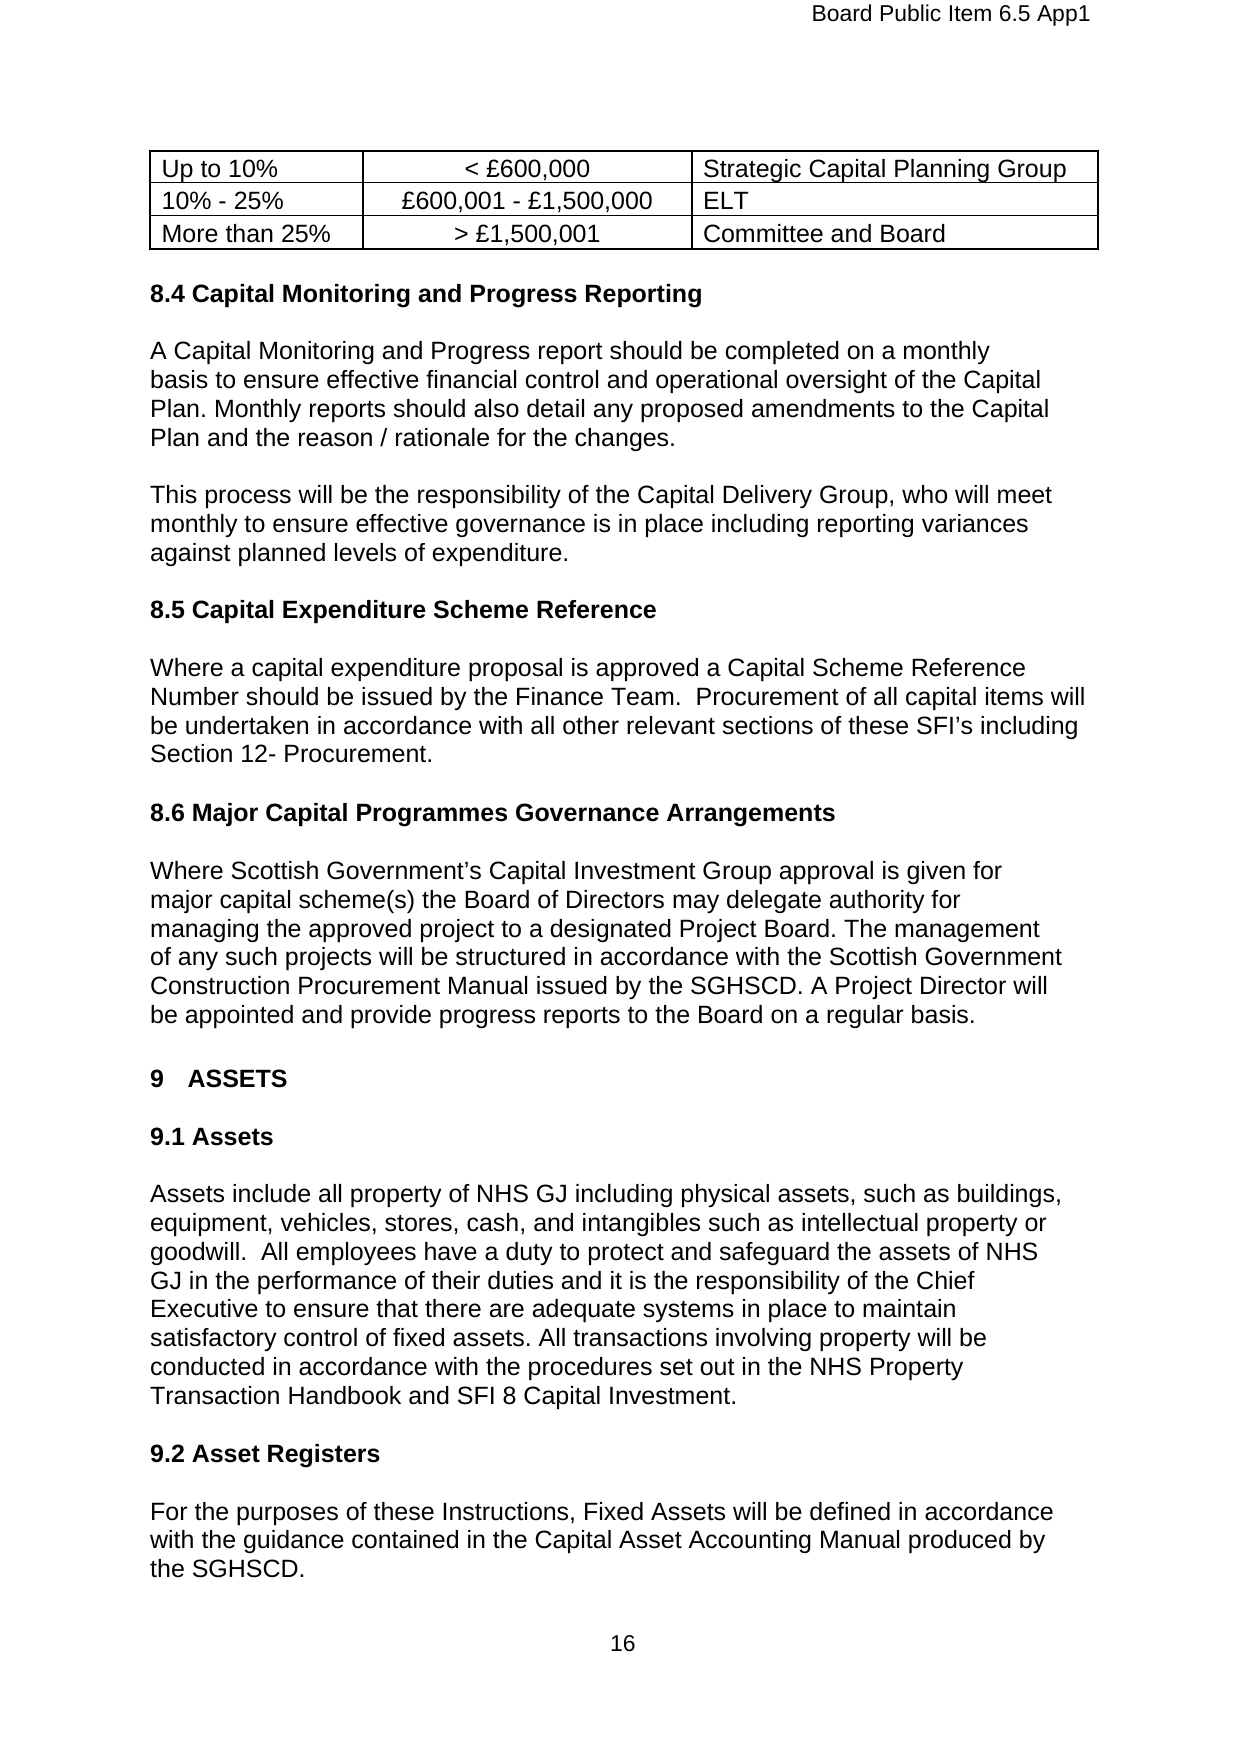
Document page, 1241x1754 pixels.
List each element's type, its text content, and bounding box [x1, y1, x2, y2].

text For the purposes of these Instructions, Fixed Assets will be defined in accordance with the guidance contained in the Capital Asset Accounting Manual produced by the SGHSCD. [150, 1496, 1056, 1583]
text Where a capital expenditure proposal is approved a Capital Scheme Reference Number should be issued by the Finance Team. Procurement of all capital items will be undertaken in accordance with all other relevant sections of these SFI’s including Section 12- Procurement. [150, 653, 1090, 768]
table_cell Committee and Board [693, 216, 1097, 248]
text 8.4 Capital Monitoring and Progress Reporting [150, 279, 1056, 307]
table_cell ELT [693, 183, 1097, 214]
list ASSETS [150, 1064, 1090, 1093]
text 8.6 Major Capital Programmes Governance Arrangements [150, 798, 1090, 826]
table_cell < £600,000 [364, 152, 691, 182]
table_cell 10% - 25% [151, 183, 362, 214]
text Where Scottish Government’s Capital Investment Group approval is given for major capital scheme(s) the Board of Directors may delegate authority for managing the approved project to a designated Project Board. The management of any such projects will be structured in accordance with the Scottish Government Construction Procurement Manual issued by the SGHSCD. A Project Director will be appointed and provide progress reports to the Board on a regular basis. [150, 856, 1065, 1028]
table_cell Strategic Capital Planning Group [693, 152, 1097, 182]
table_cell More than 25% [151, 216, 362, 248]
text 9.1 Assets [150, 1122, 1090, 1151]
text A Capital Monitoring and Progress report should be completed on a monthly basis to ensure effective financial control and operational oversight of the Capital Plan. Monthly reports should also detail any proposed amendments to the Capital Plan and the reason / rationale for the changes. [150, 336, 1056, 451]
table_cell Up to 10% [151, 152, 362, 182]
text Assets include all property of NHS GJ including physical assets, such as buildings, equipment, vehicles, stores, cash, and intangibles such as intellectual property or goodwill. All employees have a duty to protect and safeguard the assets of NHS GJ in the performance of their duties and it is the responsibility of the Chief Executive to ensure that there are adequate systems in place to maintain satisfactory control of fixed assets. All transactions involving property will be conducted in accordance with the procedures set out in the NHS Property Transaction Handbook and SFI 8 Capital Investment. [150, 1179, 1067, 1409]
table_cell £600,001 - £1,500,000 [364, 183, 691, 214]
text 9.2 Asset Registers [150, 1439, 1090, 1468]
text This process will be the responsibility of the Capital Delivery Group, who will meet monthly to ensure effective governance is in place including reporting variances against planned levels of expenditure. [150, 480, 1056, 566]
table_cell > £1,500,001 [364, 216, 691, 248]
text 8.5 Capital Expenditure Scheme Reference [150, 595, 1090, 624]
